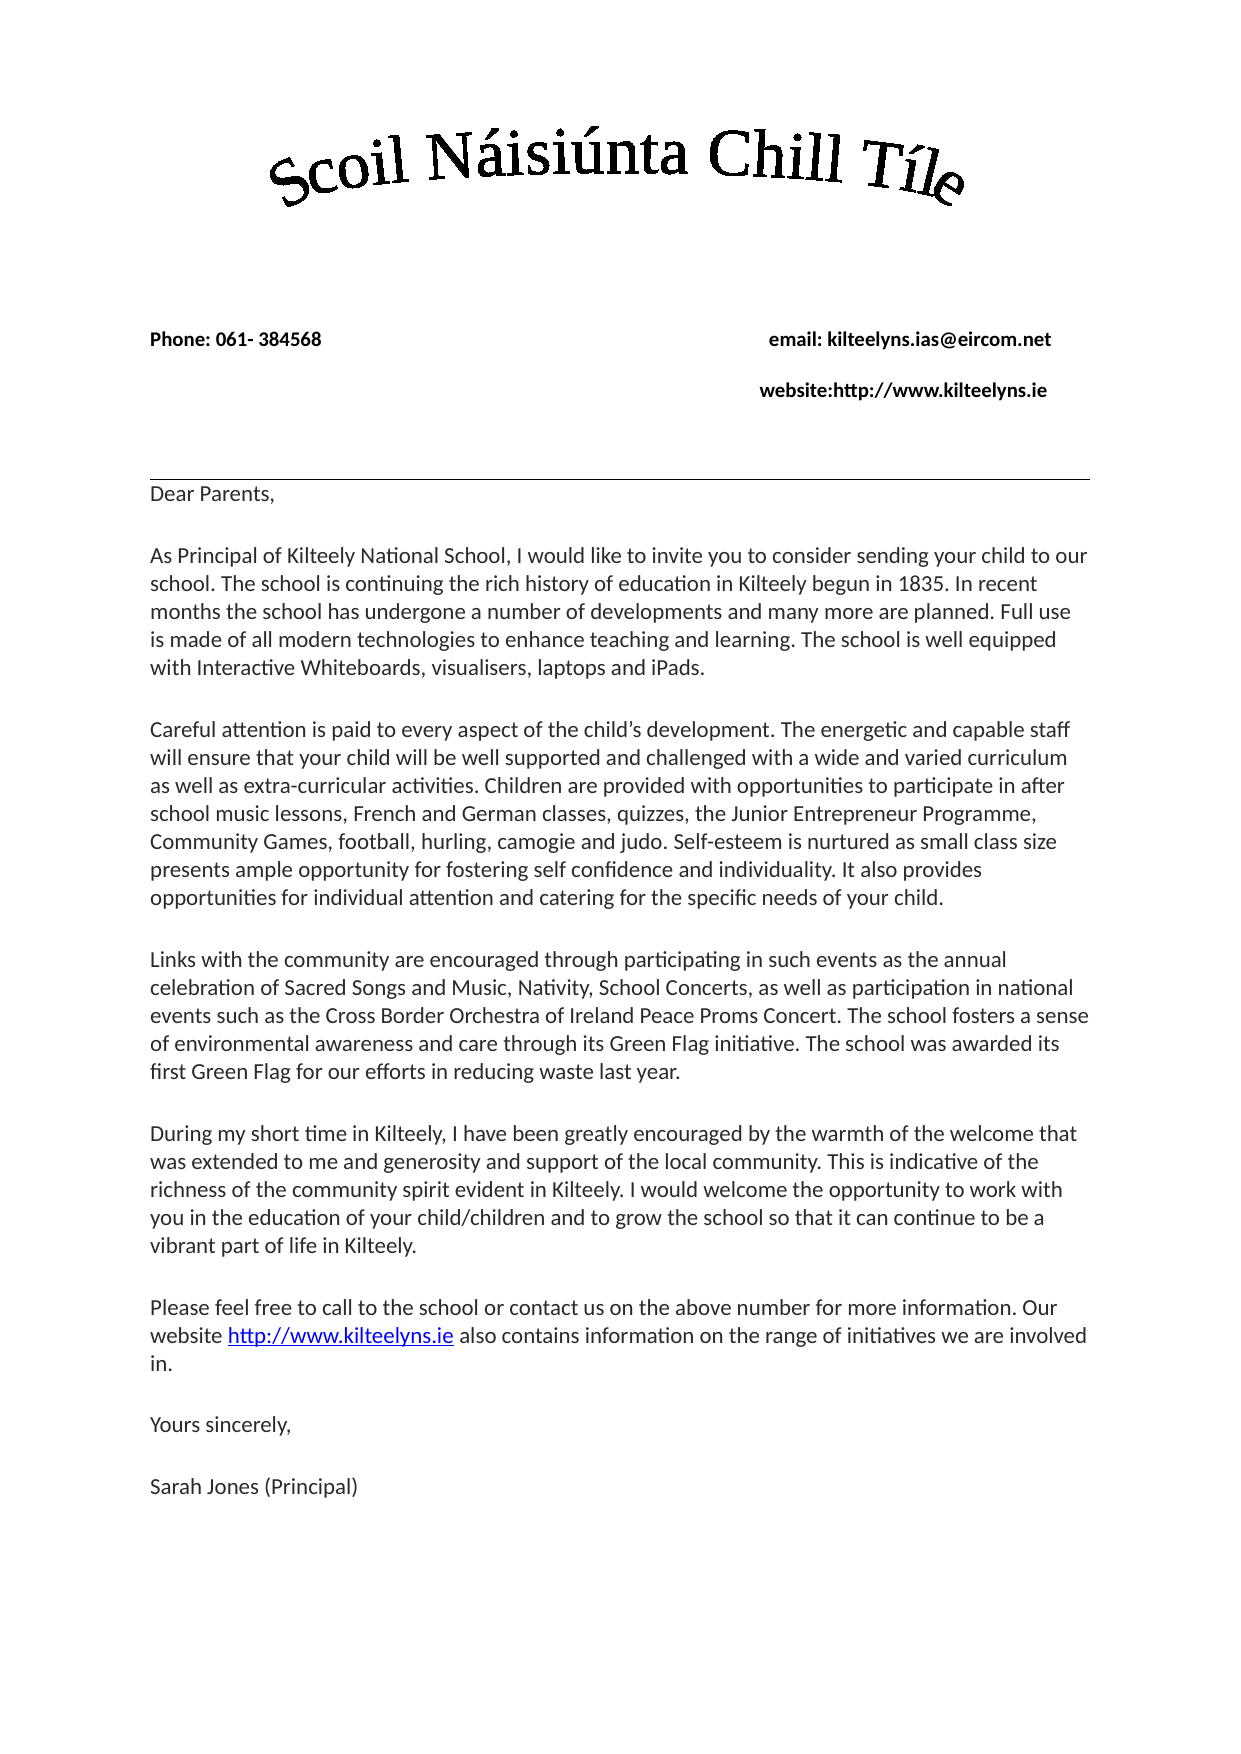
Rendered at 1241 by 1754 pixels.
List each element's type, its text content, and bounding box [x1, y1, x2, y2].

text Dear Parents, [150, 480, 1090, 508]
text As Principal of Kilteely National School, I would like to invite you to consider sending your child to our school. The school is continuing the rich history of education in Kilteely begun in 1835. In recent months the school has undergone a number of developments and many more are planned. Full use is made of all modern technologies to enhance teaching and learning. The school is well equipped with Interactive Whiteboards, visualisers, laptops and iPads. [150, 541, 1090, 681]
text Sarah Jones (Principal) [150, 1472, 1090, 1500]
text Please feel free to call to the school or contact us on the above number for more information. Our website http://www.kilteelyns.ie also contains information on the range of initiatives we are involved in. [150, 1293, 1090, 1377]
text Careful attention is paid to every aspect of the child’s development. The energetic and capable staff will ensure that your child will be well supported and challenged with a wide and varied curriculum as well as extra-curricular activities. Children are provided with opportunities to participate in after school music lessons, French and German classes, quizzes, the Junior Entrepreneur Programme, Community Games, football, hurling, camogie and judo. Self-esteem is nurtured as small class size presents ample opportunity for fostering self confidence and individuality. It also provides opportunities for individual attention and catering for the specific needs of your child. [150, 715, 1090, 911]
text During my short time in Kilteely, I have been greatly encouraged by the warmth of the welcome that was extended to me and generosity and support of the local community. This is indicative of the richness of the community spirit evident in Kilteely. I would welcome the opportunity to work with you in the education of your child/children and to grow the school so that it can continue to be a vibrant part of life in Kilteely. [150, 1119, 1090, 1259]
text website:http://www.kilteelyns.ie [150, 377, 1090, 402]
text Links with the community are encouraged through participating in such events as the annual celebration of Sacred Songs and Music, Nativity, School Concerts, as well as participation in national events such as the Cross Border Orchestra of Ireland Peace Proms Concert. The school fosters a sense of environmental awareness and care through its Green Flag initiative. The school was awarded its first Green Flag for our efforts in reducing waste last year. [150, 945, 1090, 1085]
text Yours sincerely, [150, 1411, 1090, 1439]
text Phone: 061- 384568 email: kilteelyns.ias@eircom.net [150, 327, 1090, 352]
